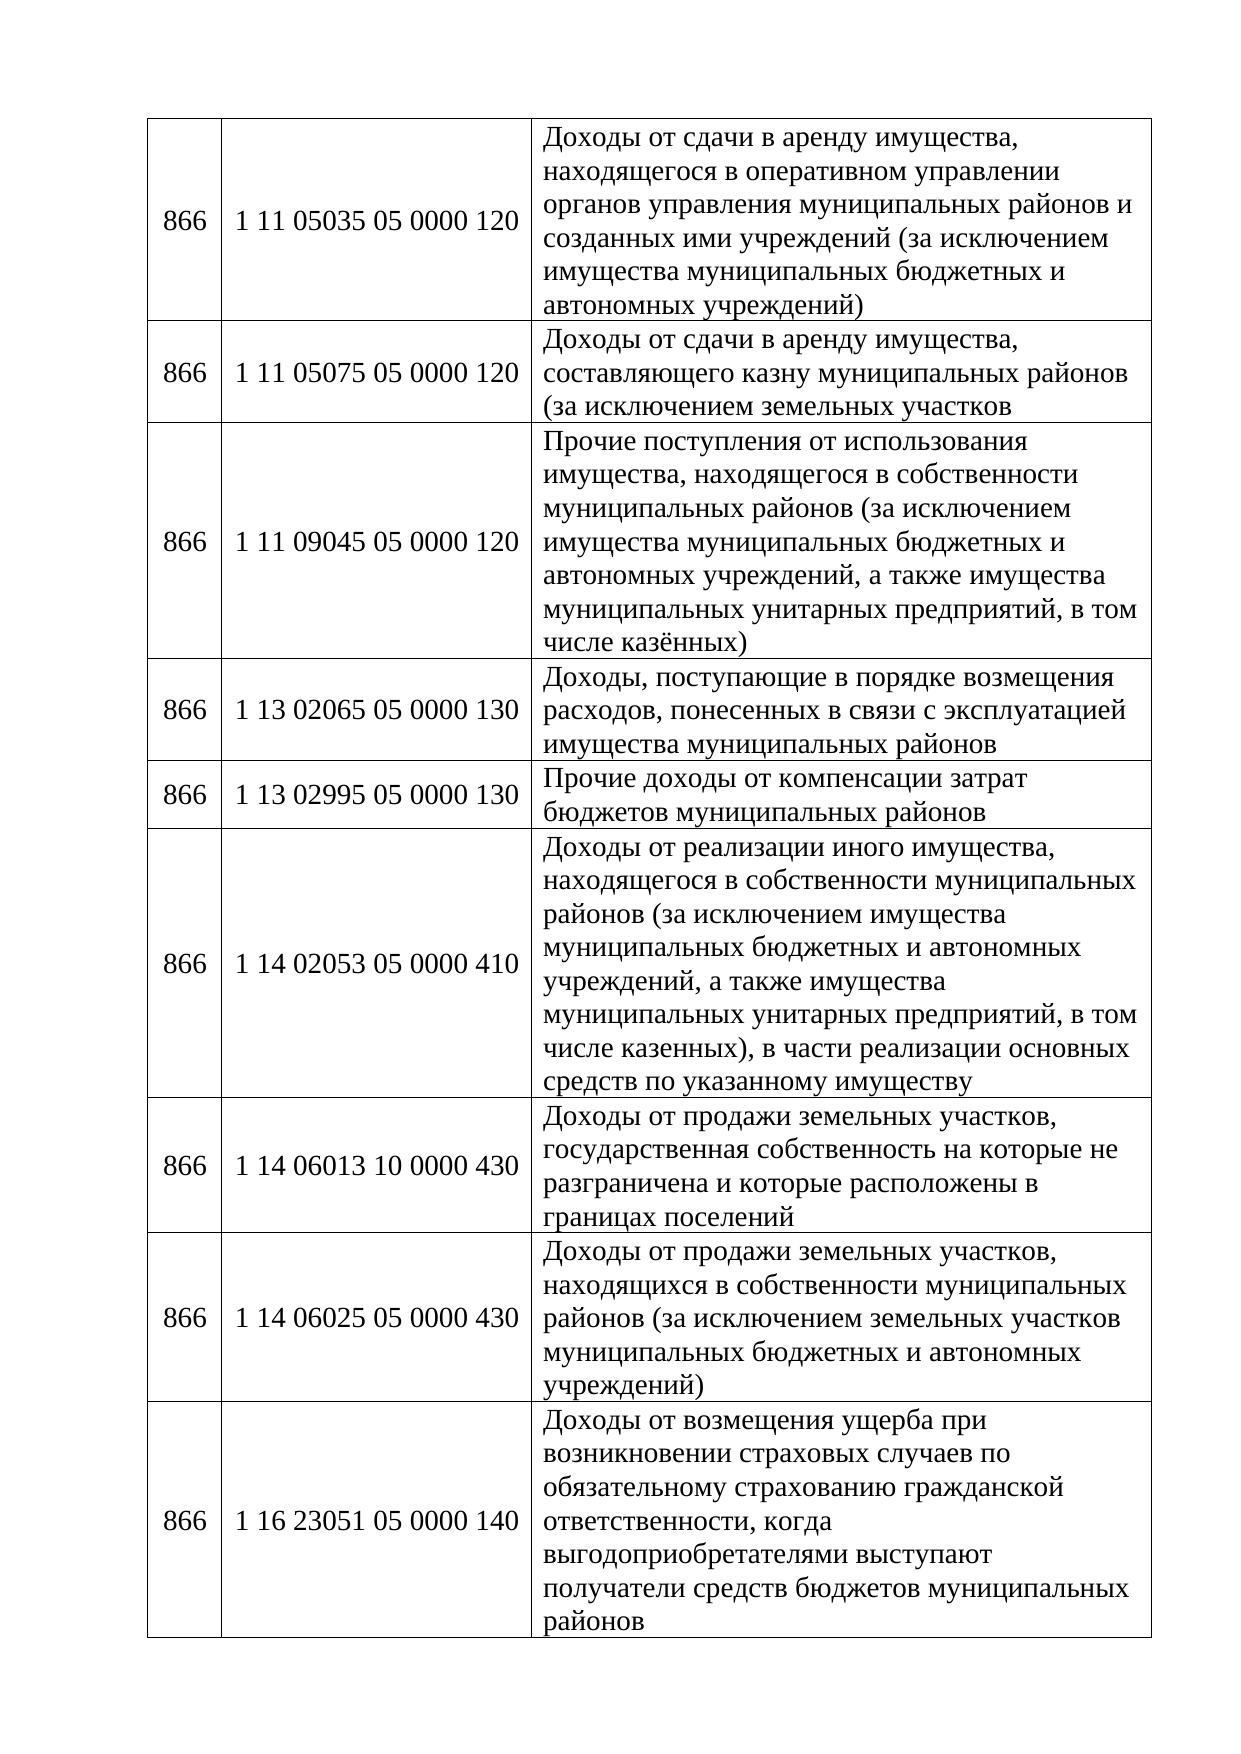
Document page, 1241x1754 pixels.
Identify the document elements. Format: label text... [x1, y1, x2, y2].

table_cell Доходы от продажи земельных участков, находящихся в собственности муниципальных районов (за исключением земельных участков муниципальных бюджетных и автономных учреждений) [532, 1233, 1151, 1401]
table_cell Прочие поступления от использования имущества, находящегося в собственности муниципальных районов (за исключением имущества муниципальных бюджетных и автономных учреждений, а также имущества муниципальных унитарных предприятий, в том числе казённых) [532, 423, 1151, 658]
table_cell 1 13 02995 05 0000 130 [222, 761, 531, 828]
table_cell 1 14 02053 05 0000 410 [222, 829, 531, 1097]
table_cell 866 [148, 1233, 221, 1401]
table_cell 1 11 09045 05 0000 120 [222, 423, 531, 658]
table_cell 1 11 05075 05 0000 120 [222, 321, 531, 422]
table_cell Доходы от реализации иного имущества, находящегося в собственности муниципальных районов (за исключением имущества муниципальных бюджетных и автономных учреждений, а также имущества муниципальных унитарных предприятий, в том числе казенных), в части реализации основных средств по указанному имуществу [532, 829, 1151, 1097]
table_cell Доходы от сдачи в аренду имущества, находящегося в оперативном управлении органов управления муниципальных районов и созданных ими учреждений (за исключением имущества муниципальных бюджетных и автономных учреждений) [532, 119, 1151, 320]
table_cell 866 [148, 761, 221, 828]
table_cell Доходы, поступающие в порядке возмещения расходов, понесенных в связи с эксплуатацией имущества муниципальных районов [532, 659, 1151, 759]
table_cell Доходы от сдачи в аренду имущества, составляющего казну муниципальных районов (за исключением земельных участков [532, 321, 1151, 422]
table_cell 866 [148, 659, 221, 759]
table_cell 866 [148, 423, 221, 658]
table_cell Доходы от продажи земельных участков, государственная собственность на которые не разграничена и которые расположены в границах поселений [532, 1098, 1151, 1232]
table_cell 1 16 23051 05 0000 140 [222, 1402, 531, 1637]
table_cell 866 [148, 829, 221, 1097]
table_cell 866 [148, 321, 221, 422]
table_cell 866 [148, 1402, 221, 1637]
table_cell 866 [148, 1098, 221, 1232]
table_cell 1 11 05035 05 0000 120 [222, 119, 531, 320]
table_cell Доходы от возмещения ущерба при возникновении страховых случаев по обязательному страхованию гражданской ответственности, когда выгодоприобретателями выступают получатели средств бюджетов муниципальных районов [532, 1402, 1151, 1637]
table_cell 1 13 02065 05 0000 130 [222, 659, 531, 759]
table_cell 1 14 06025 05 0000 430 [222, 1233, 531, 1401]
table_cell 1 14 06013 10 0000 430 [222, 1098, 531, 1232]
table_cell 866 [148, 119, 221, 320]
table_cell Прочие доходы от компенсации затрат бюджетов муниципальных районов [532, 761, 1151, 828]
